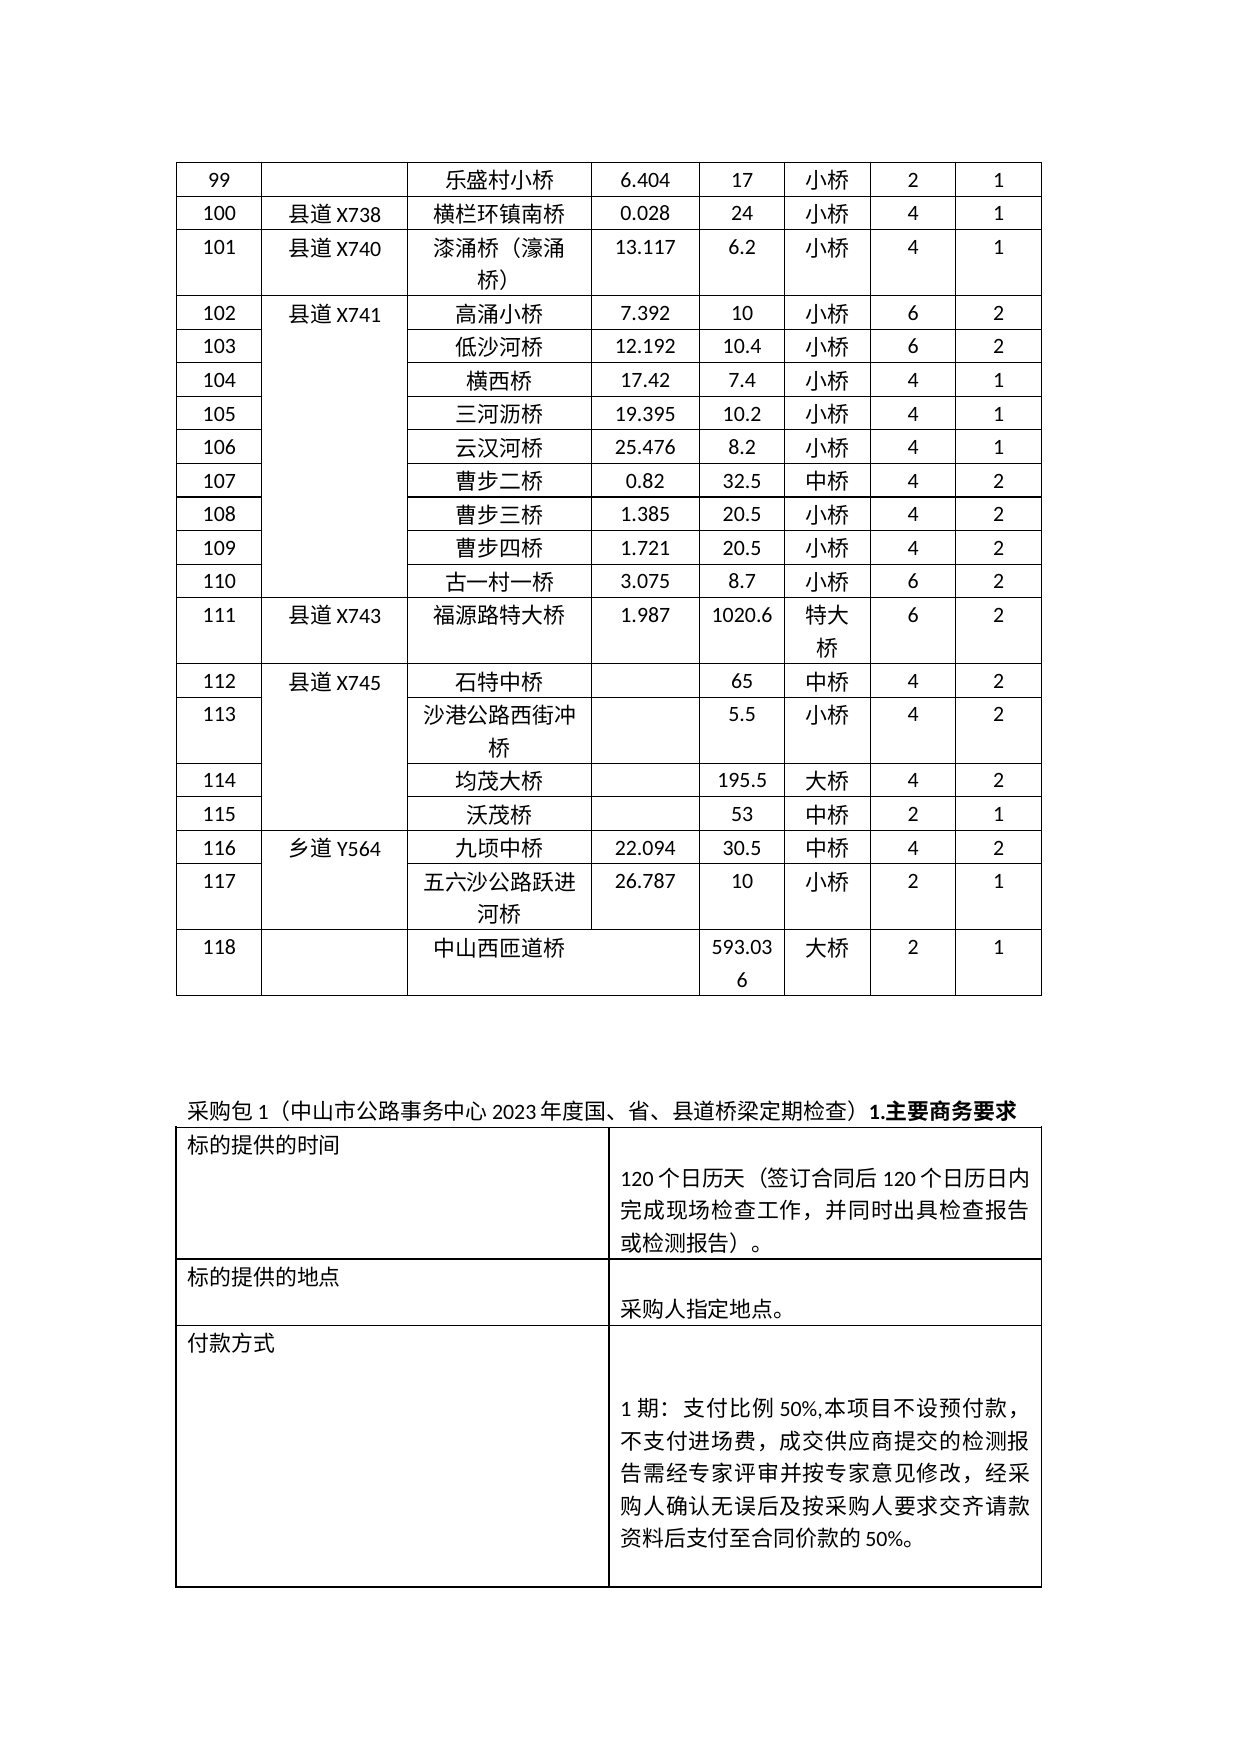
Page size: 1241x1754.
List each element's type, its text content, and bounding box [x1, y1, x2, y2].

table_cell 小桥 [785, 531, 870, 563]
table_cell 县道X743 [262, 598, 407, 663]
table_cell 曹步三桥 [408, 498, 591, 530]
table_cell 4 [871, 397, 955, 429]
table_cell 4 [871, 831, 955, 863]
table_cell 1020.6 [700, 598, 784, 663]
table_cell 1 [956, 163, 1041, 196]
table_cell 6.2 [700, 230, 784, 295]
table_cell 4 [871, 230, 955, 295]
table_cell 1.987 [592, 598, 699, 663]
table_cell 0.82 [592, 464, 699, 496]
table_cell 2 [956, 598, 1041, 663]
table_cell 593.036 [700, 930, 784, 995]
table_cell 20.5 [700, 531, 784, 563]
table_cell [610, 1326, 1041, 1586]
table_cell 4 [871, 197, 955, 229]
table_cell 石特中桥 [408, 664, 591, 697]
table_cell 小桥 [785, 565, 870, 597]
table_cell 小桥 [785, 498, 870, 530]
table_cell 福源路特大桥 [408, 598, 591, 663]
table_cell 乐盛村小桥 [408, 163, 591, 196]
table_cell 高涌小桥 [408, 296, 591, 329]
table_cell 2 [871, 930, 955, 995]
table_cell 115 [177, 797, 261, 830]
table_cell 横西桥 [408, 363, 591, 396]
table_cell 漆涌桥（濠涌桥） [408, 230, 591, 295]
table_cell 1 [956, 797, 1041, 830]
table_cell 中桥 [785, 664, 870, 697]
table_cell 曹步四桥 [408, 531, 591, 563]
table_cell 4 [871, 498, 955, 530]
table_cell 沙港公路西街冲桥 [408, 698, 591, 763]
table_cell 2 [956, 464, 1041, 496]
table_cell 0.028 [592, 197, 699, 229]
table_cell 2 [956, 664, 1041, 697]
table_cell 五六沙公路跃进河桥 [408, 864, 591, 929]
table_cell 1 [956, 197, 1041, 229]
table_cell 小桥 [785, 296, 870, 329]
table_cell 103 [177, 330, 261, 362]
table_cell 26.787 [592, 864, 699, 929]
table_cell 7.392 [592, 296, 699, 329]
table_cell 4 [871, 664, 955, 697]
table_cell 1 [956, 363, 1041, 396]
table_cell 111 [177, 598, 261, 663]
table_cell 县道X740 [262, 230, 407, 295]
table_cell 中桥 [785, 797, 870, 830]
table_cell 8.2 [700, 430, 784, 463]
table_cell 195.5 [700, 764, 784, 796]
table_cell 特大桥 [785, 598, 870, 663]
table_cell 4 [871, 531, 955, 563]
table_cell 乡道Y564 [262, 831, 407, 929]
table_cell 2 [956, 330, 1041, 362]
table_cell 小桥 [785, 864, 870, 929]
table_cell 1 [956, 864, 1041, 929]
table_cell 2 [956, 831, 1041, 863]
table_cell 113 [177, 698, 261, 763]
table_cell 19.395 [592, 397, 699, 429]
table_cell 2 [871, 797, 955, 830]
table_cell 2 [956, 498, 1041, 530]
table_cell 20.5 [700, 498, 784, 530]
table_cell 2 [956, 531, 1041, 563]
table_cell 县道X741 [262, 296, 407, 597]
table_cell 65 [700, 664, 784, 697]
table_cell 小桥 [785, 197, 870, 229]
table_cell 12.192 [592, 330, 699, 362]
table_cell 小桥 [785, 698, 870, 763]
table_cell 17 [700, 163, 784, 196]
table_cell 2 [871, 864, 955, 929]
table_cell 中桥 [785, 831, 870, 863]
table_cell 中山西匝道桥 [408, 930, 591, 995]
table_cell 1.721 [592, 531, 699, 563]
table_cell 小桥 [785, 163, 870, 196]
table_cell 县道X738 [262, 197, 407, 229]
table_cell 6 [871, 598, 955, 663]
table_cell 25.476 [592, 430, 699, 463]
table_cell 6.404 [592, 163, 699, 196]
table_cell 24 [700, 197, 784, 229]
table_cell 100 [177, 197, 261, 229]
table_cell 沃茂桥 [408, 797, 591, 830]
table_cell 114 [177, 764, 261, 796]
table_cell 标的提供的地点 [177, 1260, 608, 1324]
table_cell [592, 764, 699, 796]
table_cell 5.5 [700, 698, 784, 763]
table_cell [592, 664, 699, 697]
table_cell 4 [871, 764, 955, 796]
table_cell [592, 698, 699, 763]
table_cell 109 [177, 531, 261, 563]
table_cell 8.7 [700, 565, 784, 597]
table_cell 九顷中桥 [408, 831, 591, 863]
table_cell 1.385 [592, 498, 699, 530]
table_cell 102 [177, 296, 261, 329]
table_cell 1 [956, 397, 1041, 429]
table_cell 低沙河桥 [408, 330, 591, 362]
table_cell 2 [956, 698, 1041, 763]
table_cell 横栏环镇南桥 [408, 197, 591, 229]
table_cell 116 [177, 831, 261, 863]
table_cell 118 [177, 930, 261, 995]
table_cell 2 [956, 565, 1041, 597]
table_cell 1 [956, 230, 1041, 295]
table_cell 中桥 [785, 464, 870, 496]
table_cell 117 [177, 864, 261, 929]
table_cell 曹步二桥 [408, 464, 591, 496]
table_cell 三河沥桥 [408, 397, 591, 429]
table_cell 付款方式 [177, 1326, 608, 1586]
table_cell 10 [700, 864, 784, 929]
table_cell 22.094 [592, 831, 699, 863]
text 采购包1（中山市公路事务中心2023年度国、省、县道桥梁定期检查）1.主要商务要求 [187, 1094, 1053, 1126]
table_cell 4 [871, 363, 955, 396]
table_cell 小桥 [785, 430, 870, 463]
table_cell 105 [177, 397, 261, 429]
table_cell 4 [871, 430, 955, 463]
table_cell 30.5 [700, 831, 784, 863]
table_cell 3.075 [592, 565, 699, 597]
table_cell [591, 930, 699, 995]
table_cell 13.117 [592, 230, 699, 295]
table_cell 1 [956, 430, 1041, 463]
table_cell 均茂大桥 [408, 764, 591, 796]
table_cell 10.2 [700, 397, 784, 429]
table_cell 2 [956, 764, 1041, 796]
table_header 标的提供的时间 [177, 1128, 608, 1258]
table_cell 107 [177, 464, 261, 496]
table_cell 4 [871, 698, 955, 763]
table_cell 17.42 [592, 363, 699, 396]
table_cell 6 [871, 330, 955, 362]
table_cell 大桥 [785, 930, 870, 995]
table_cell 云汉河桥 [408, 430, 591, 463]
table_cell 2 [871, 163, 955, 196]
table_cell 53 [700, 797, 784, 830]
table_cell 小桥 [785, 330, 870, 362]
table_cell 32.5 [700, 464, 784, 496]
table_cell 2 [956, 296, 1041, 329]
table_header 120个日历天（签订合同后120个日历日内完成现场检查工作，并同时出具检查报告或检测报告）。 [610, 1128, 1041, 1258]
table_cell 104 [177, 363, 261, 396]
table_cell 10 [700, 296, 784, 329]
table_cell 县道X745 [262, 664, 407, 830]
table_cell 小桥 [785, 230, 870, 295]
table_cell 6 [871, 565, 955, 597]
table_cell 7.4 [700, 363, 784, 396]
table_cell 6 [871, 296, 955, 329]
table_cell [262, 930, 407, 995]
table_cell 112 [177, 664, 261, 697]
table_cell 10.4 [700, 330, 784, 362]
table_cell 采购人指定地点。 [610, 1260, 1041, 1324]
table_cell 99 [177, 163, 261, 196]
table_cell 108 [177, 498, 261, 530]
table_cell 4 [871, 464, 955, 496]
table_cell 106 [177, 430, 261, 463]
table_cell 小桥 [785, 363, 870, 396]
table_cell 110 [177, 565, 261, 597]
table_cell 101 [177, 230, 261, 295]
table_cell 古一村一桥 [408, 565, 591, 597]
table_cell 大桥 [785, 764, 870, 796]
table_cell 小桥 [785, 397, 870, 429]
table_cell [592, 797, 699, 830]
table_cell 1 [956, 930, 1041, 995]
